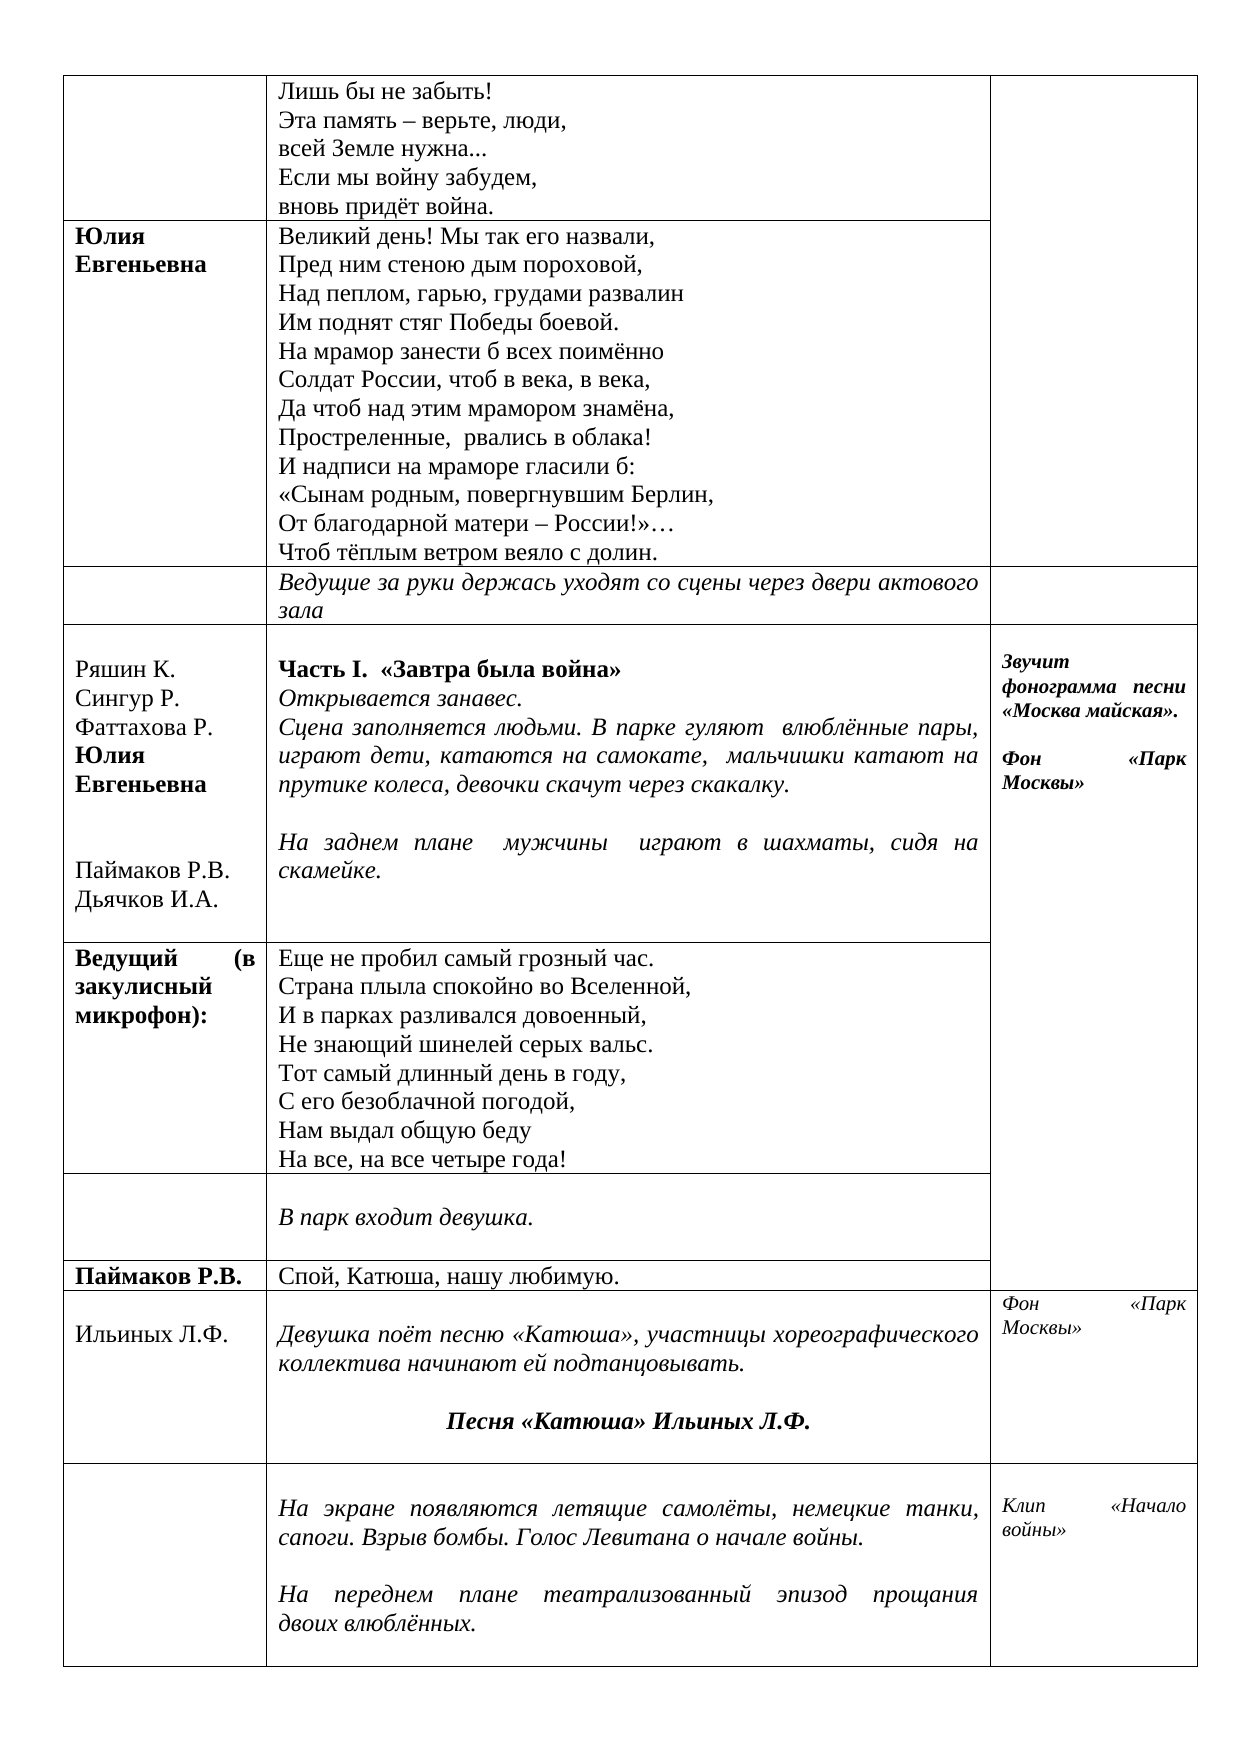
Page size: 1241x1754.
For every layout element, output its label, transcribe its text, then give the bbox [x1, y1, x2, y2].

table_cell [991, 567, 1197, 624]
table_cell Клип «Начало войны» [991, 1464, 1197, 1666]
table_cell Великий день! Мы так его назвали, Пред ним стеною дым пороховой, Над пеплом, гарью, грудами развалин Им поднят стяг Победы боевой. На мрамор занести б всех поимённо Солдат России, чтоб в века, в века, Да чтоб над этим мрамором знамёна, Простреленные, рвались в облака! И надписи на мраморе гласили б: «Сынам родным, повергнувшим Берлин, От благодарной матери – России!»… Чтоб тёплым ветром веяло с долин. [267, 221, 990, 566]
table_cell [64, 1174, 266, 1260]
table_cell Фон «Парк Москвы» [991, 1291, 1197, 1463]
table_cell Часть I. «Завтра была война» Открывается занавес. Сцена заполняется людьми. В парке гуляют влюблённые пары, играют дети, катаются на самокате, мальчишки катают на прутике колеса, девочки скачут через скакалку. На заднем плане мужчины играют в шахматы, сидя на скамейке. [267, 625, 990, 942]
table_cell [64, 76, 266, 220]
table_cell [267, 76, 990, 220]
table_cell [64, 1464, 266, 1666]
table_cell Спой, Катюша, нашу любимую. [267, 1261, 990, 1290]
table_cell Паймаков Р.В. [64, 1261, 266, 1290]
table_cell [64, 567, 266, 624]
table_cell На экране появляются летящие самолёты, немецкие танки, сапоги. Взрыв бомбы. Голос Левитана о начале войны. На переднем плане театрализованный эпизод прощания двоих влюблённых. [267, 1464, 990, 1666]
table_cell Девушка поёт песню «Катюша», участницы хореографического коллектива начинают ей подтанцовывать. Песня «Катюша» Ильиных Л.Ф. [267, 1291, 990, 1463]
table_cell Ильиных Л.Ф. [64, 1291, 266, 1463]
table_cell Ведущий (в закулисный микрофон): [64, 943, 266, 1173]
table_cell В парк входит девушка. [267, 1174, 990, 1260]
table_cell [991, 76, 1197, 566]
table_cell Ряшин К. Сингур Р. Фаттахова Р. Юлия Евгеньевна Паймаков Р.В. Дьячков И.А. [64, 625, 266, 942]
table_cell Ведущие за руки держась уходят со сцены через двери актового зала [267, 567, 990, 624]
table_cell Еще не пробил самый грозный час. Страна плыла спокойно во Вселенной, И в парках разливался довоенный, Не знающий шинелей серых вальс. Тот самый длинный день в году, С его безоблачной погодой, Нам выдал общую беду На все, на все четыре года! [267, 943, 990, 1173]
table_cell Звучит фонограмма песни «Москва майская». Фон «Парк Москвы» [991, 625, 1197, 1290]
table_cell Юлия Евгеньевна [64, 221, 266, 566]
